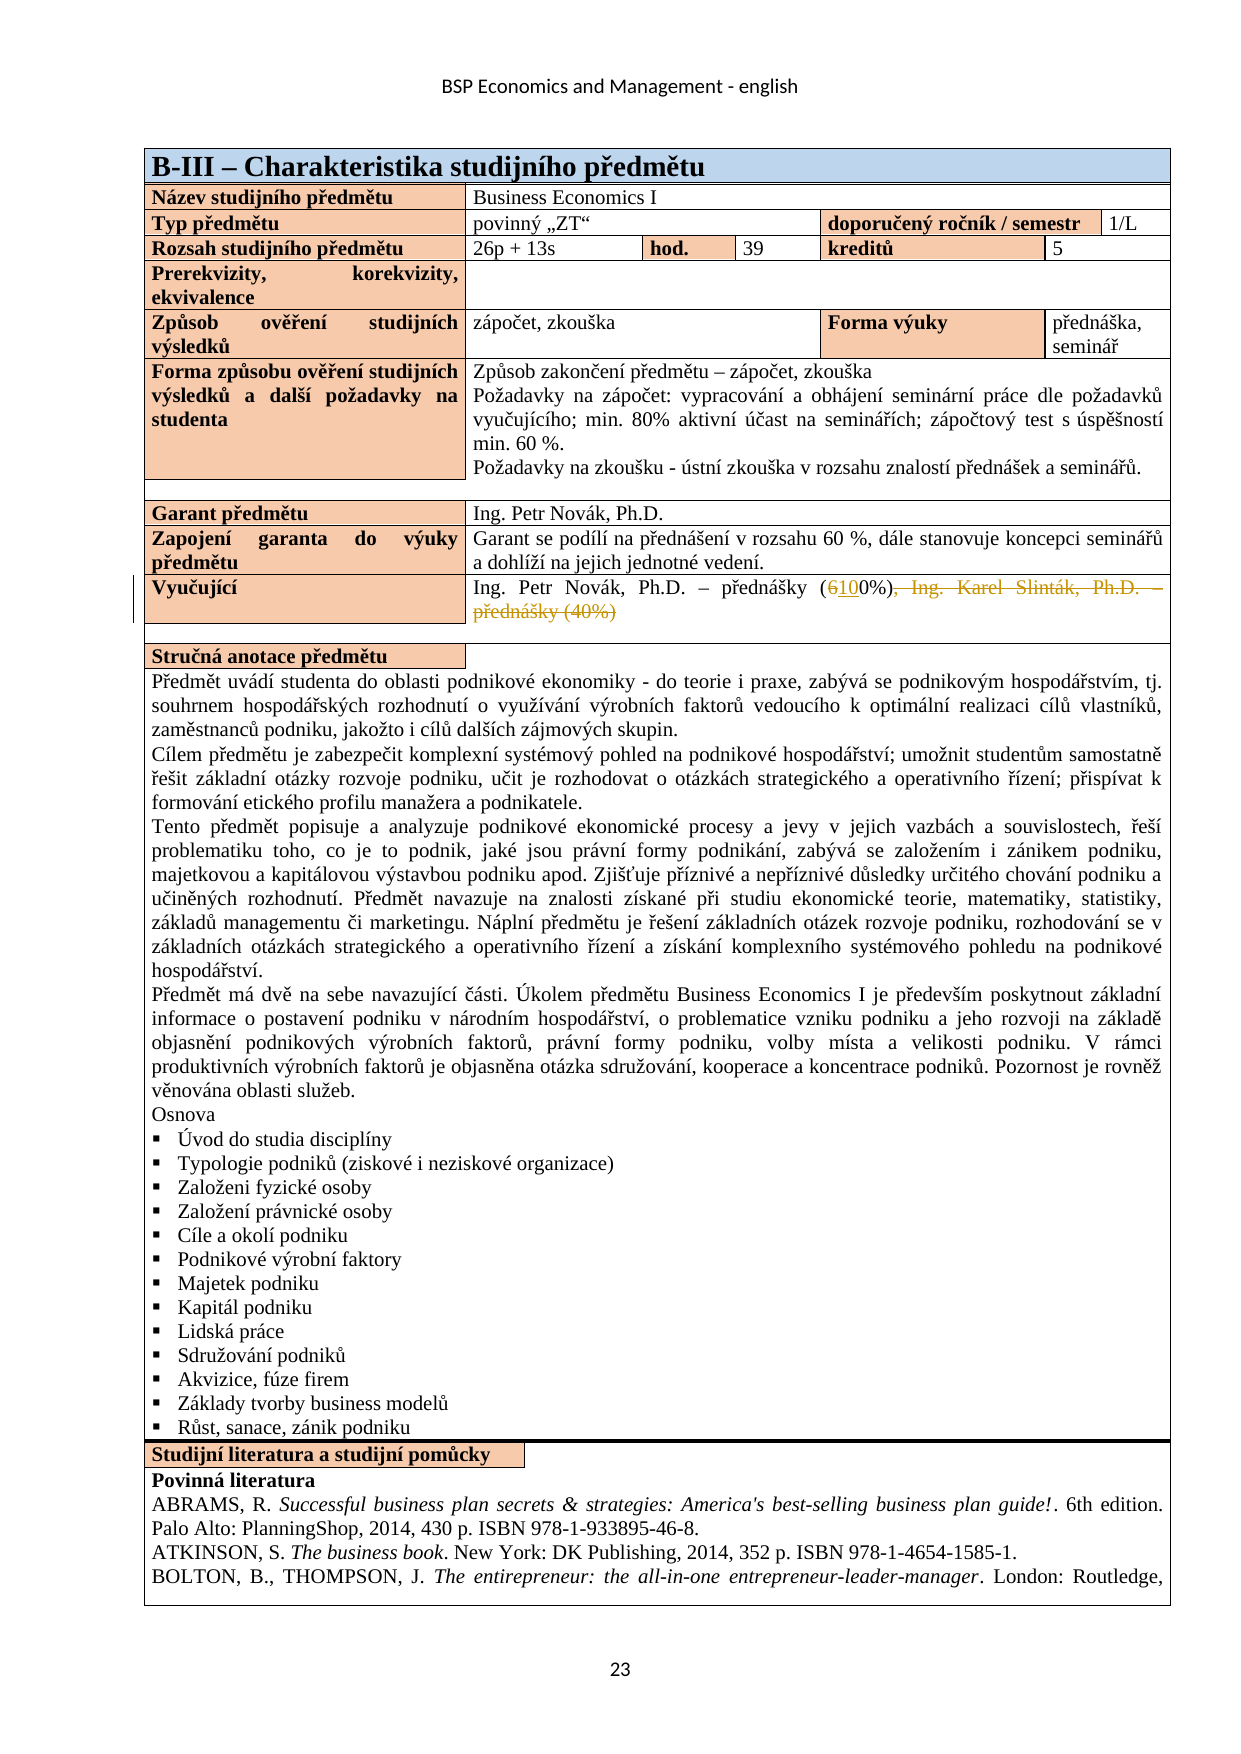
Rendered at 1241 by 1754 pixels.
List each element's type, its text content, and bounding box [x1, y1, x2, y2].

table_cell Název studijního předmětu [145, 185, 465, 209]
table_cell Ing. Petr Novák, Ph.D. – přednášky (0%) [466, 575, 1170, 623]
table_cell Způsob ověření studijních výsledků [145, 310, 465, 358]
table_cell Předmět uvádí studenta do oblasti podnikové ekonomiky - do teorie i praxe, zabývá se podnikovým hospodářstvím, tj. souhrnem hospodářských rozhodnutí o využívání výrobních faktorů vedoucího k optimální realizaci cílů vlastníků, zaměstnanců podniku, jakožto i cílů dalších zájmových skupin. Cílem předmětu je zabezpečit komplexní systémový pohled na podnikové hospodářství; umožnit studentům samostatně řešit základní otázky rozvoje podniku, učit je rozhodovat o otázkách strategického a operativního řízení; přispívat k formování etického profilu manažera a podnikatele. Tento předmět popisuje a analyzuje podnikové ekonomické procesy a jevy v jejich vazbách a souvislostech, řeší problematiku toho, co je to podnik, jaké jsou právní formy podnikání, zabývá se založením i zánikem podniku, majetkovou a kapitálovou výstavbou podniku apod. Zjišťuje příznivé a nepříznivé důsledky určitého chování podniku a učiněných rozhodnutí. Předmět navazuje na znalosti získané při studiu ekonomické teorie, matematiky, statistiky, základů managementu či marketingu. Náplní předmětu je řešení základních otázek rozvoje podniku, rozhodování se v základních otázkách strategického a operativního řízení a získání komplexního systémového pohledu na podnikové hospodářství. Předmět má dvě na sebe navazující části. Úkolem předmětu Business Economics I je především poskytnout základní informace o postavení podniku v národním hospodářství, o problematice vzniku podniku a jeho rozvoji na základě objasnění podnikových výrobních faktorů, právní formy podniku, volby místa a velikosti podniku. V rámci produktivních výrobních faktorů je objasněna otázka sdružování, kooperace a koncentrace podniků. Pozornost je rovněž věnována oblasti služeb. Osnova Úvod do studia disciplíny Typologie podniků (ziskové i neziskové organizace) Založeni fyzické osoby Založení právnické osoby Cíle a okolí podniku Podnikové výrobní faktory Majetek podniku Kapitál podniku Lidská práce Sdružování podniků Akvizice, fúze firem Základy tvorby business modelů Růst, sanace, zánik podniku [145, 668, 1170, 1439]
table_cell Garant předmětu [145, 501, 465, 524]
table_cell Forma způsobu ověření studijních výsledků a další požadavky na studenta [145, 359, 465, 479]
table_cell [466, 644, 1170, 668]
table_cell doporučený ročník / semestr [821, 210, 1101, 234]
table_cell 5 [1046, 236, 1170, 259]
table_cell 1/L [1102, 210, 1170, 234]
table_cell Studijní literatura a studijní pomůcky [145, 1443, 524, 1467]
table_cell Business Economics I [466, 185, 1170, 209]
table_cell [525, 1443, 1170, 1467]
table_cell zápočet, zkouška [466, 310, 820, 358]
table_cell povinný „ZT“ [466, 210, 820, 234]
table_cell [145, 623, 1170, 643]
table_cell [466, 261, 1170, 309]
table_cell [145, 479, 1170, 499]
table_cell Stručná anotace předmětu [145, 644, 465, 668]
table_cell 26p + 13s [466, 236, 642, 259]
table_cell Rozsah studijního předmětu [145, 236, 465, 259]
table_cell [145, 1467, 1170, 1605]
table_cell hod. [643, 236, 735, 259]
table_cell kreditů [821, 236, 1044, 259]
table_cell přednáška, seminář [1046, 310, 1170, 358]
table_cell Vyučující [145, 575, 465, 623]
table_cell Typ předmětu [145, 210, 465, 234]
table_cell Zapojení garanta do výuky předmětu [145, 526, 465, 574]
table_header B-III – Charakteristika studijního předmětu [145, 149, 1170, 182]
table_cell Forma výuky [821, 310, 1044, 358]
table_cell Způsob zakončení předmětu – zápočet, zkouška Požadavky na zápočet: vypracování a obhájení seminární práce dle požadavků vyučujícího; min. 80% aktivní účast na seminářích; zápočtový test s úspěšností min. 60 %. Požadavky na zkoušku - ústní zkouška v rozsahu znalostí přednášek a seminářů. [466, 359, 1170, 479]
table_cell 39 [736, 236, 820, 259]
table_cell Garant se podílí na přednášení v rozsahu 60 %, dále stanovuje koncepci seminářů a dohlíží na jejich jednotné vedení. [466, 526, 1170, 574]
table_cell Prerekvizity, korekvizity, ekvivalence [145, 261, 465, 309]
table_cell Ing. Petr Novák, Ph.D. [466, 501, 1170, 524]
